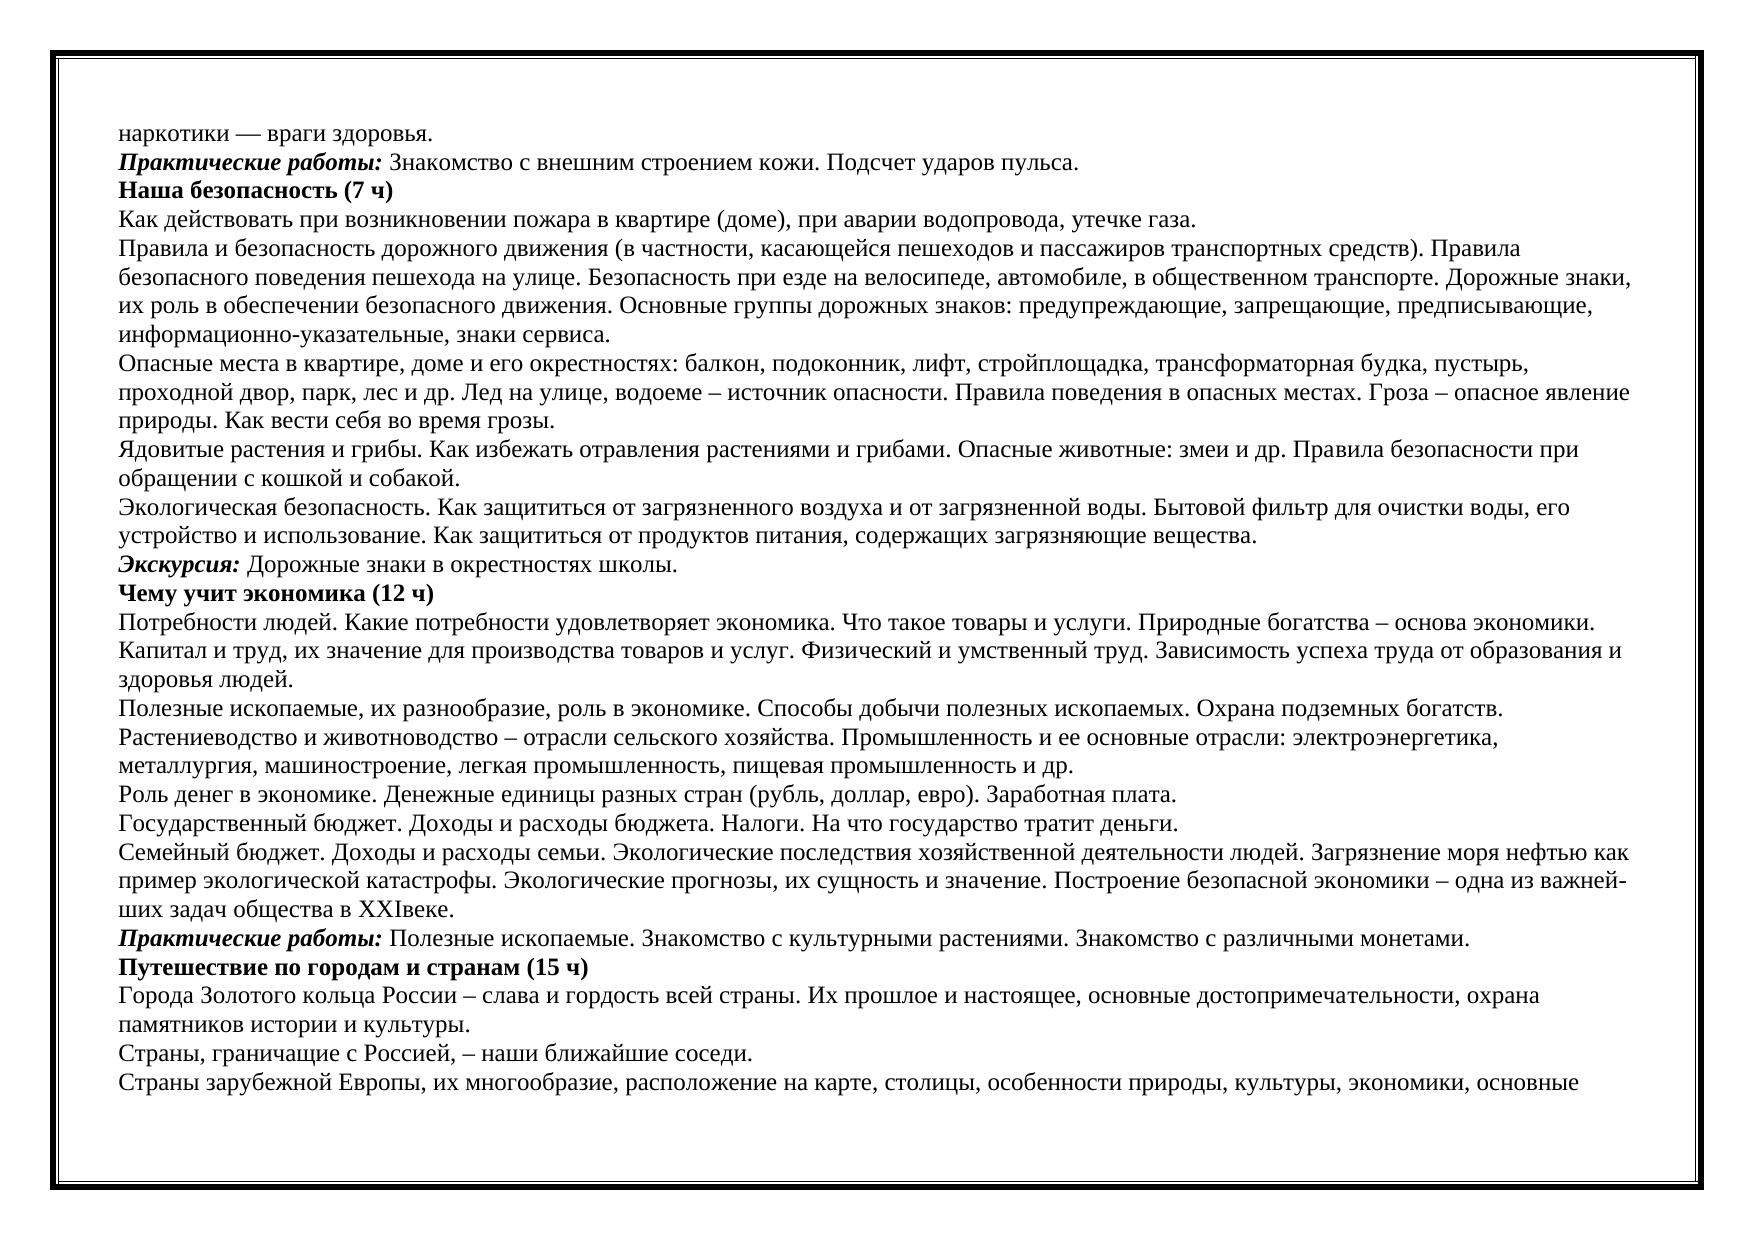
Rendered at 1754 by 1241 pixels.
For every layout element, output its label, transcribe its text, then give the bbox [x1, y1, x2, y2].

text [118, 952, 1636, 1096]
text Чему учит экономика (12 ч) Потребности людей. Какие потребности удовлетворяет экономика. Что такое товары и услуги. Природные богатства – основа экономики. Капитал и труд, их значение для производства товаров и услуг. Физический и умственный труд. Зависимость успеха труда от образования и здоровья людей. Полезные ископаемые, их разнообразие, роль в экономике. Способы добычи полезных ископаемых. Охрана подземных богатств. Растениеводство и животноводство – отрасли сельского хозяйства. Промышленность и ее основные отрасли: электроэнергетика, металлургия, машиностроение, легкая промышленность, пищевая промышленность и др. Роль денег в экономике. Денежные единицы разных стран (рубль, доллар, евро). Заработная плата. Государственный бюджет. Доходы и расходы бюджета. Налоги. На что государство тратит деньги. Семейный бюджет. Доходы и расходы семьи. Экологические последствия хозяйственной деятельности людей. Загрязнение моря нефтью как пример экологической катастрофы. Экологические прогнозы, их сущность и значение. Построение безопасной экономики – одна из важнейших задач общества в XXIвеке. Практические работы: Полезные ископаемые. Знакомство с культурными растениями. Знакомство с различными монетами. [118, 578, 1636, 952]
text Наша безопасность (7 ч) Как действовать при возникновении пожара в квартире (доме), при аварии водопровода, утечке газа. Правила и безопасность дорожного движения (в частности, касающейся пешеходов и пассажиров транспортных средств). Правила безопасного поведения пешехода на улице. Безопасность при езде на велосипеде, автомобиле, в общественном транспорте. Дорожные знаки, их роль в обеспечении безопасного движения. Основные группы дорожных знаков: предупреждающие, запрещающие, предписывающие, информационно-указательные, знаки сервиса. Опасные места в квартире, доме и его окрестностях: балкон, подоконник, лифт, стройплощадка, трансформаторная будка, пустырь, проходной двор, парк, лес и др. Лед на улице, водоеме – источник опасности. Правила поведения в опасных местах. Гроза – опасное явление природы. Как вести себя во время грозы. Ядовитые растения и грибы. Как избежать отравления растениями и грибами. Опасные животные: змеи и др. Правила безопасности при обращении с кошкой и собакой. Экологическая безопасность. Как защититься от загрязненного воздуха и от загрязненной воды. Бытовой фильтр для очистки воды, его устройство и использование. Как защититься от продуктов питания, содержащих загрязняющие вещества. Экскурсия: Дорожные знаки в окрестностях школы. [118, 176, 1636, 578]
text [118, 118, 1636, 176]
